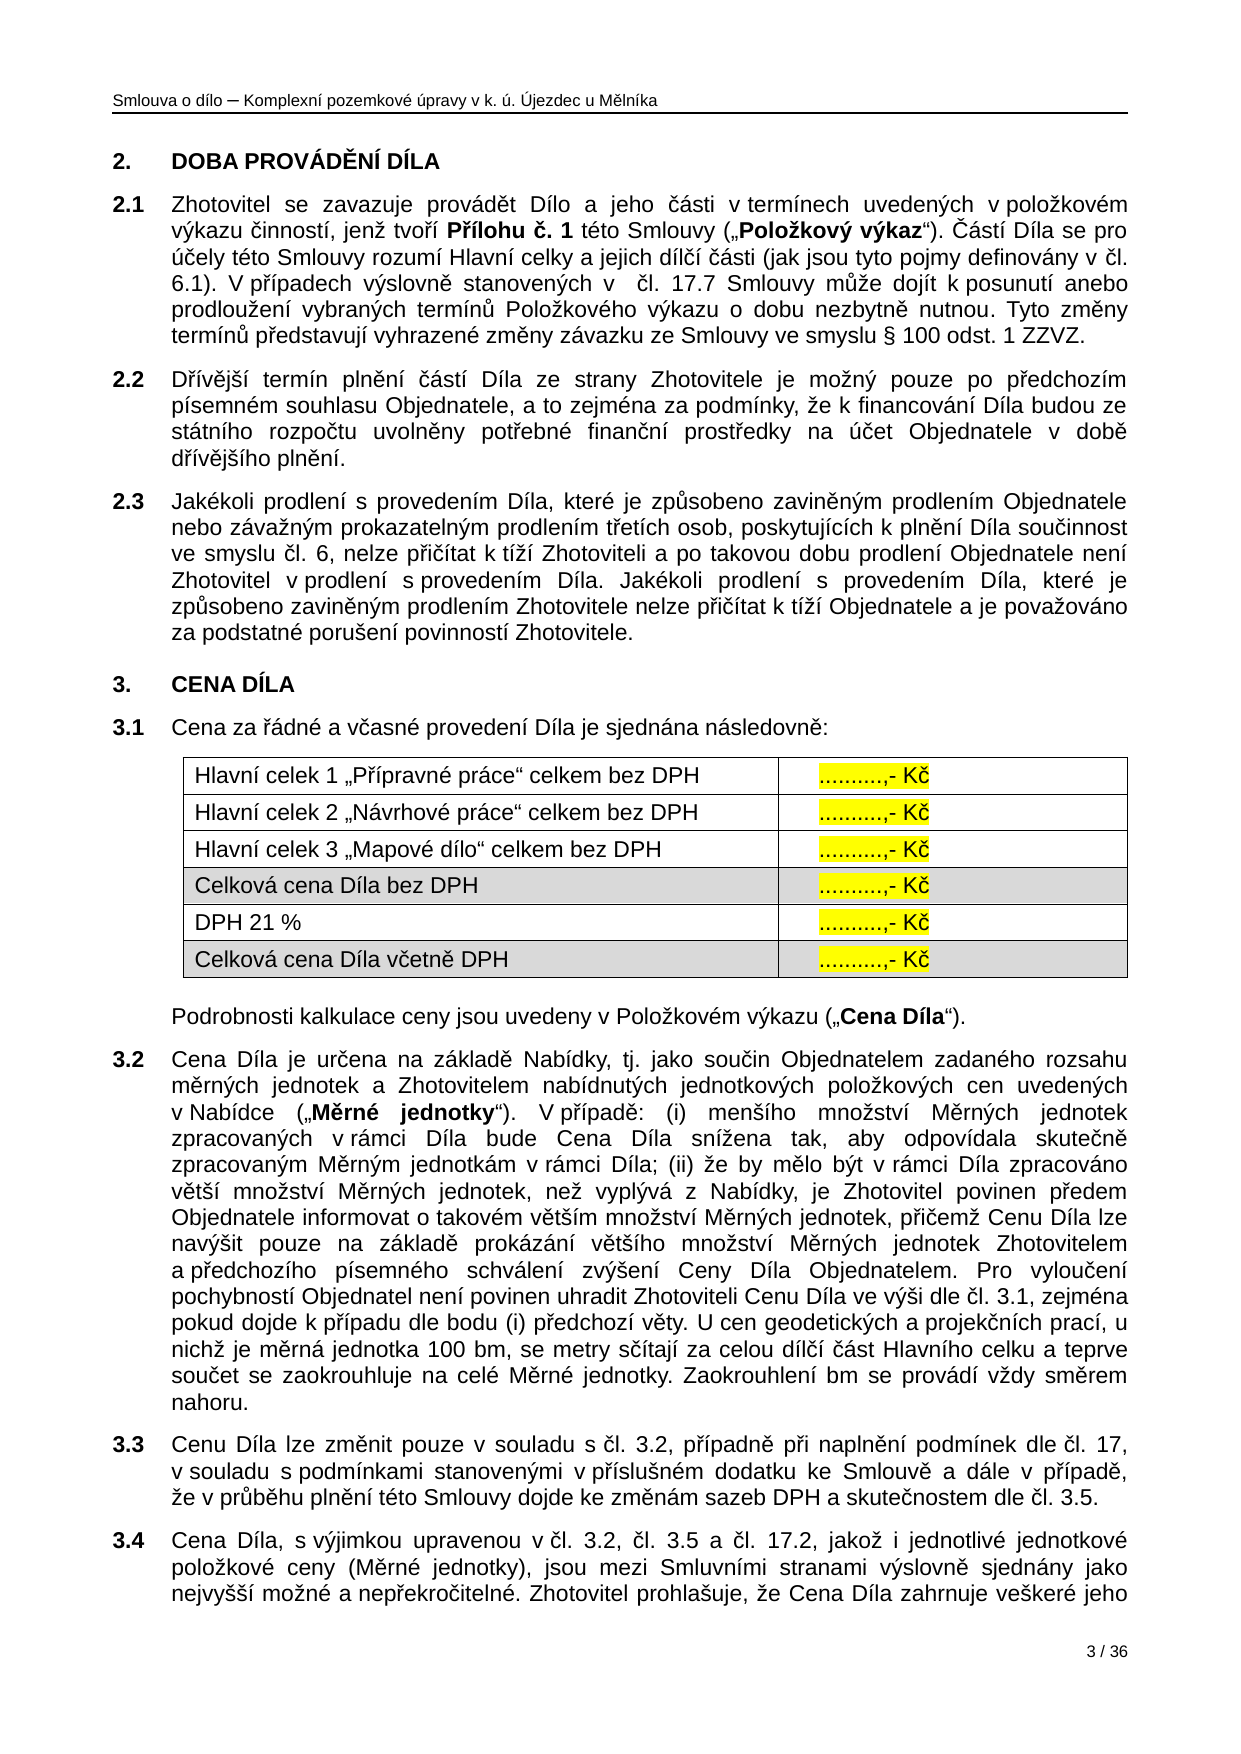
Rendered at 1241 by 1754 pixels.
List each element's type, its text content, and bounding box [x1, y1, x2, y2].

text Zhotovitel se zavazuje provádět Dílo a jeho části v termínech uvedených v položkovém výkazu činností, jenž tvoří Přílohu č. 1 této Smlouvy („Položkový výkaz“). Částí Díla se pro účely této Smlouvy rozumí Hlavní celky a jejich dílčí části (jak jsou tyto pojmy definovány v čl. 6.1). V případech výslovně stanovených v čl. 17.7 Smlouvy může dojít k posunutí anebo prodloužení vybraných termínů Položkového výkazu o dobu nezbytně nutnou. Tyto změny termínů představují vyhrazené změny závazku ze Smlouvy ve smyslu § 100 odst. 1 ZZVZ. [112, 191, 1128, 349]
text Doba PROVÁDĚNÍ díla [112, 148, 1128, 174]
table_cell Celková cena Díla včetně DPH [184, 941, 778, 977]
table_cell Celková cena Díla bez DPH [184, 868, 778, 903]
text Jakékoli prodlení s provedením Díla, které je způsobeno zaviněným prodlením Objednatele nebo závažným prokazatelným prodlením třetích osob, poskytujících k plnění Díla součinnost ve smyslu čl. 6, nelze přičítat k tíží Zhotoviteli a po takovou dobu prodlení Objednatele není Zhotovitel v prodlení s provedením Díla. Jakékoli prodlení s provedením Díla, které je způsobeno zaviněným prodlením Zhotovitele nelze přičítat k tíží Objednatele a je považováno za podstatné porušení povinností Zhotovitele. [112, 488, 1128, 646]
table_header ..........,- Kč [779, 758, 1127, 793]
table_cell ..........,- Kč [779, 868, 1127, 903]
text Cena Díla je určena na základě Nabídky, tj. jako součin Objednatelem zadaného rozsahu měrných jednotek a Zhotovitelem nabídnutých jednotkových položkových cen uvedených v Nabídce („Měrné jednotky“). V případě: (i) menšího množství Měrných jednotek zpracovaných v rámci Díla bude Cena Díla snížena tak, aby odpovídala skutečně zpracovaným Měrným jednotkám v rámci Díla; (ii) že by mělo být v rámci Díla zpracováno větší množství Měrných jednotek, než vyplývá z Nabídky, je Zhotovitel povinen předem Objednatele informovat o takovém větším množství Měrných jednotek, přičemž Cenu Díla lze navýšit pouze na základě prokázání většího množství Měrných jednotek Zhotovitelem a předchozího písemného schválení zvýšení Ceny Díla Objednatelem. Pro vyloučení pochybností Objednatel není povinen uhradit Zhotoviteli Cenu Díla ve výši dle čl. 3.1, zejména pokud dojde k případu dle bodu (i) předchozí věty. U cen geodetických a projekčních prací, u nichž je měrná jednotka 100 bm, se metry sčítají za celou dílčí část Hlavního celku a teprve součet se zaokrouhluje na celé Měrné jednotky. Zaokrouhlení bm se provádí vždy směrem nahoru. [112, 1046, 1128, 1415]
table_cell ..........,- Kč [779, 905, 1127, 940]
text Cenu Díla lze změnit pouze v souladu s čl. 3.2, případně při naplnění podmínek dle čl. 17, v souladu s podmínkami stanovenými v příslušném dodatku ke Smlouvě a dále v případě, že v průběhu plnění této Smlouvy dojde ke změnám sazeb DPH a skutečnostem dle čl. 3.6. [112, 1431, 1128, 1511]
text Dřívější termín plnění částí Díla ze strany Zhotovitele je možný pouze po předchozím písemném souhlasu Objednatele, a to zejména za podmínky, že k financování Díla budou ze státního rozpočtu uvolněny potřebné finanční prostředky na účet Objednatele v době dřívějšího plnění. [112, 366, 1128, 471]
table_cell ..........,- Kč [779, 831, 1127, 867]
text Cena díla [112, 671, 1128, 697]
table_cell Hlavní celek 3 „Mapové dílo“ celkem bez DPH [184, 831, 778, 867]
table_cell DPH 21 % [184, 905, 778, 940]
table_cell ..........,- Kč [779, 941, 1127, 977]
table_header Hlavní celek 1 „Přípravné práce“ celkem bez DPH [184, 758, 778, 793]
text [112, 1527, 1128, 1606]
list Podrobnosti kalkulace ceny jsou uvedeny v Položkovém výkazu („Cena Díla“). [171, 1003, 1128, 1029]
table_cell Hlavní celek 2 „Návrhové práce“ celkem bez DPH [184, 795, 778, 830]
text Cena za řádné a včasné provedení Díla je sjednána následovně: [112, 714, 1128, 740]
table_cell ..........,- Kč [779, 795, 1127, 830]
